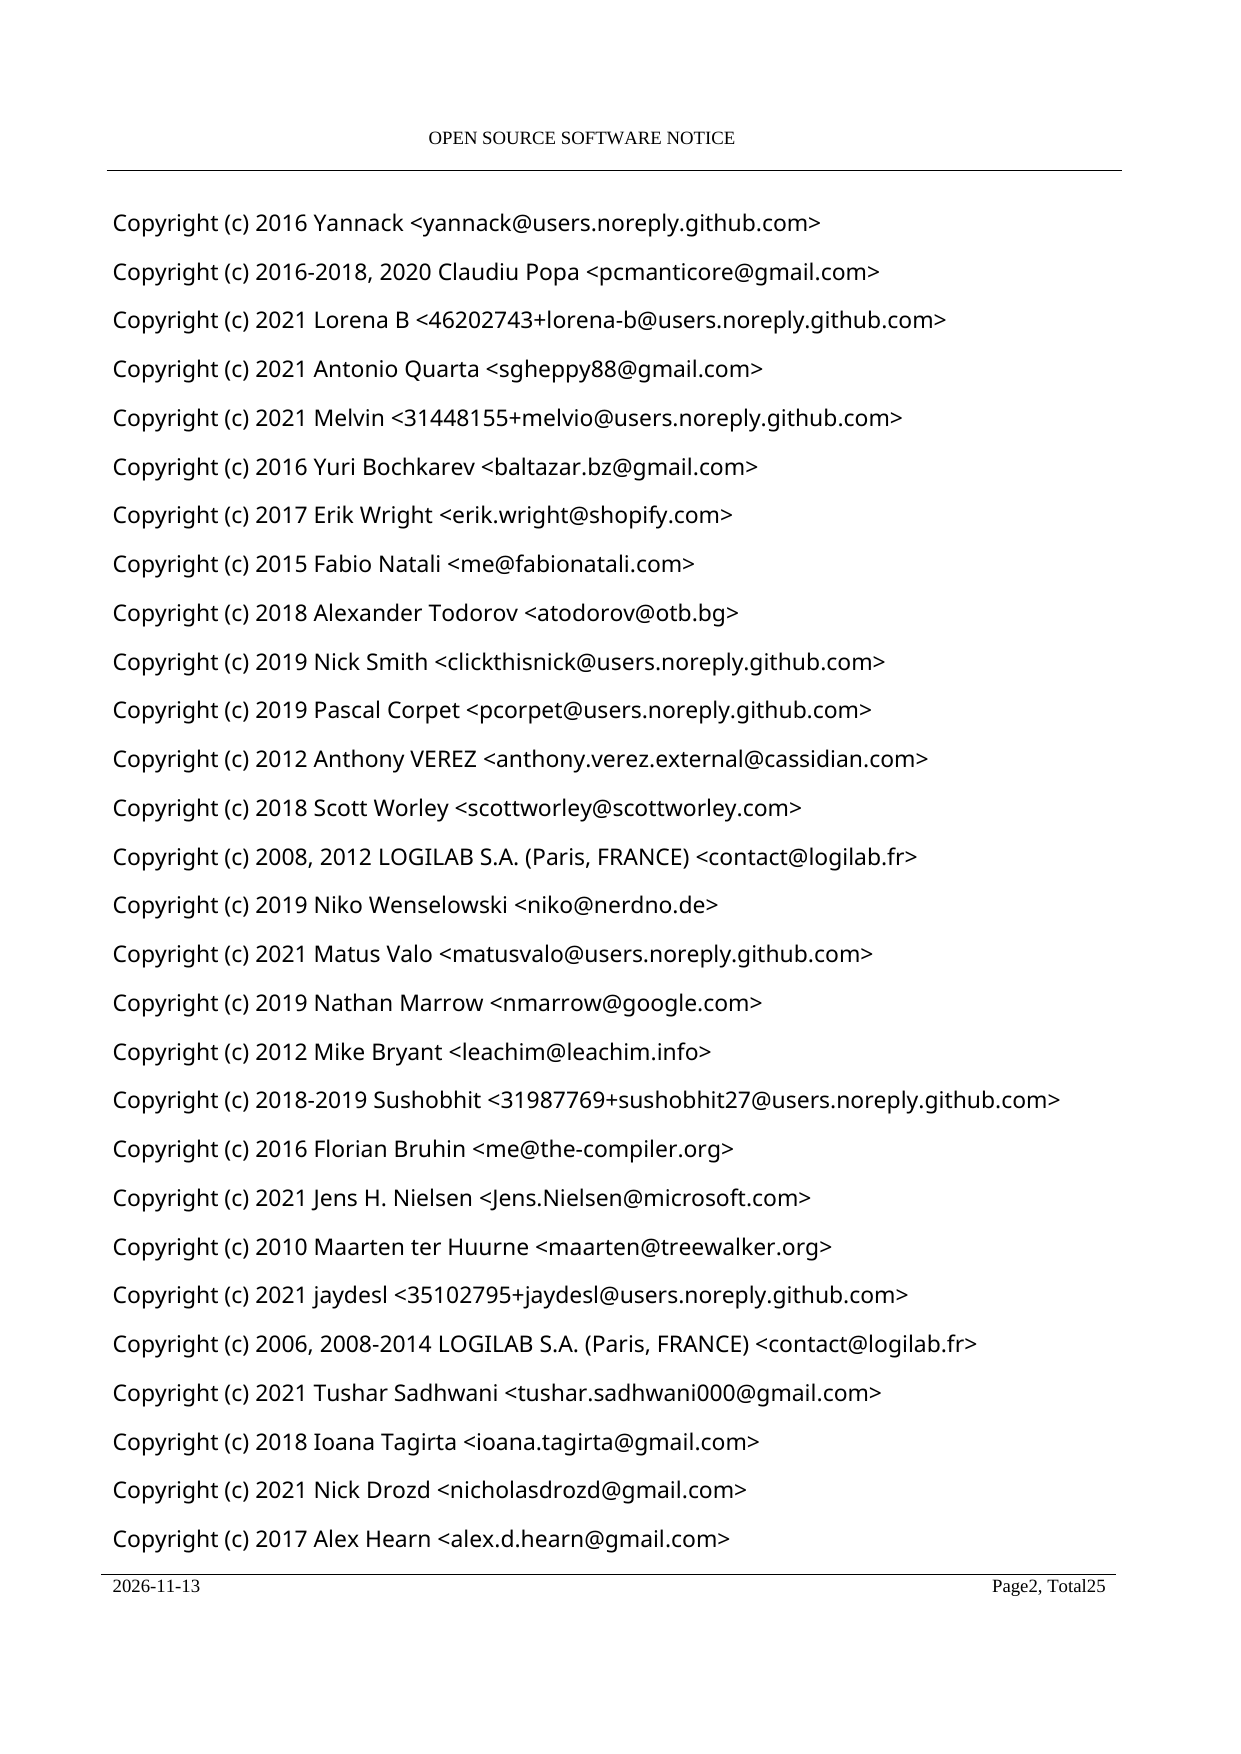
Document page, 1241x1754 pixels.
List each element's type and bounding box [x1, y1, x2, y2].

text [112, 206, 1128, 1555]
